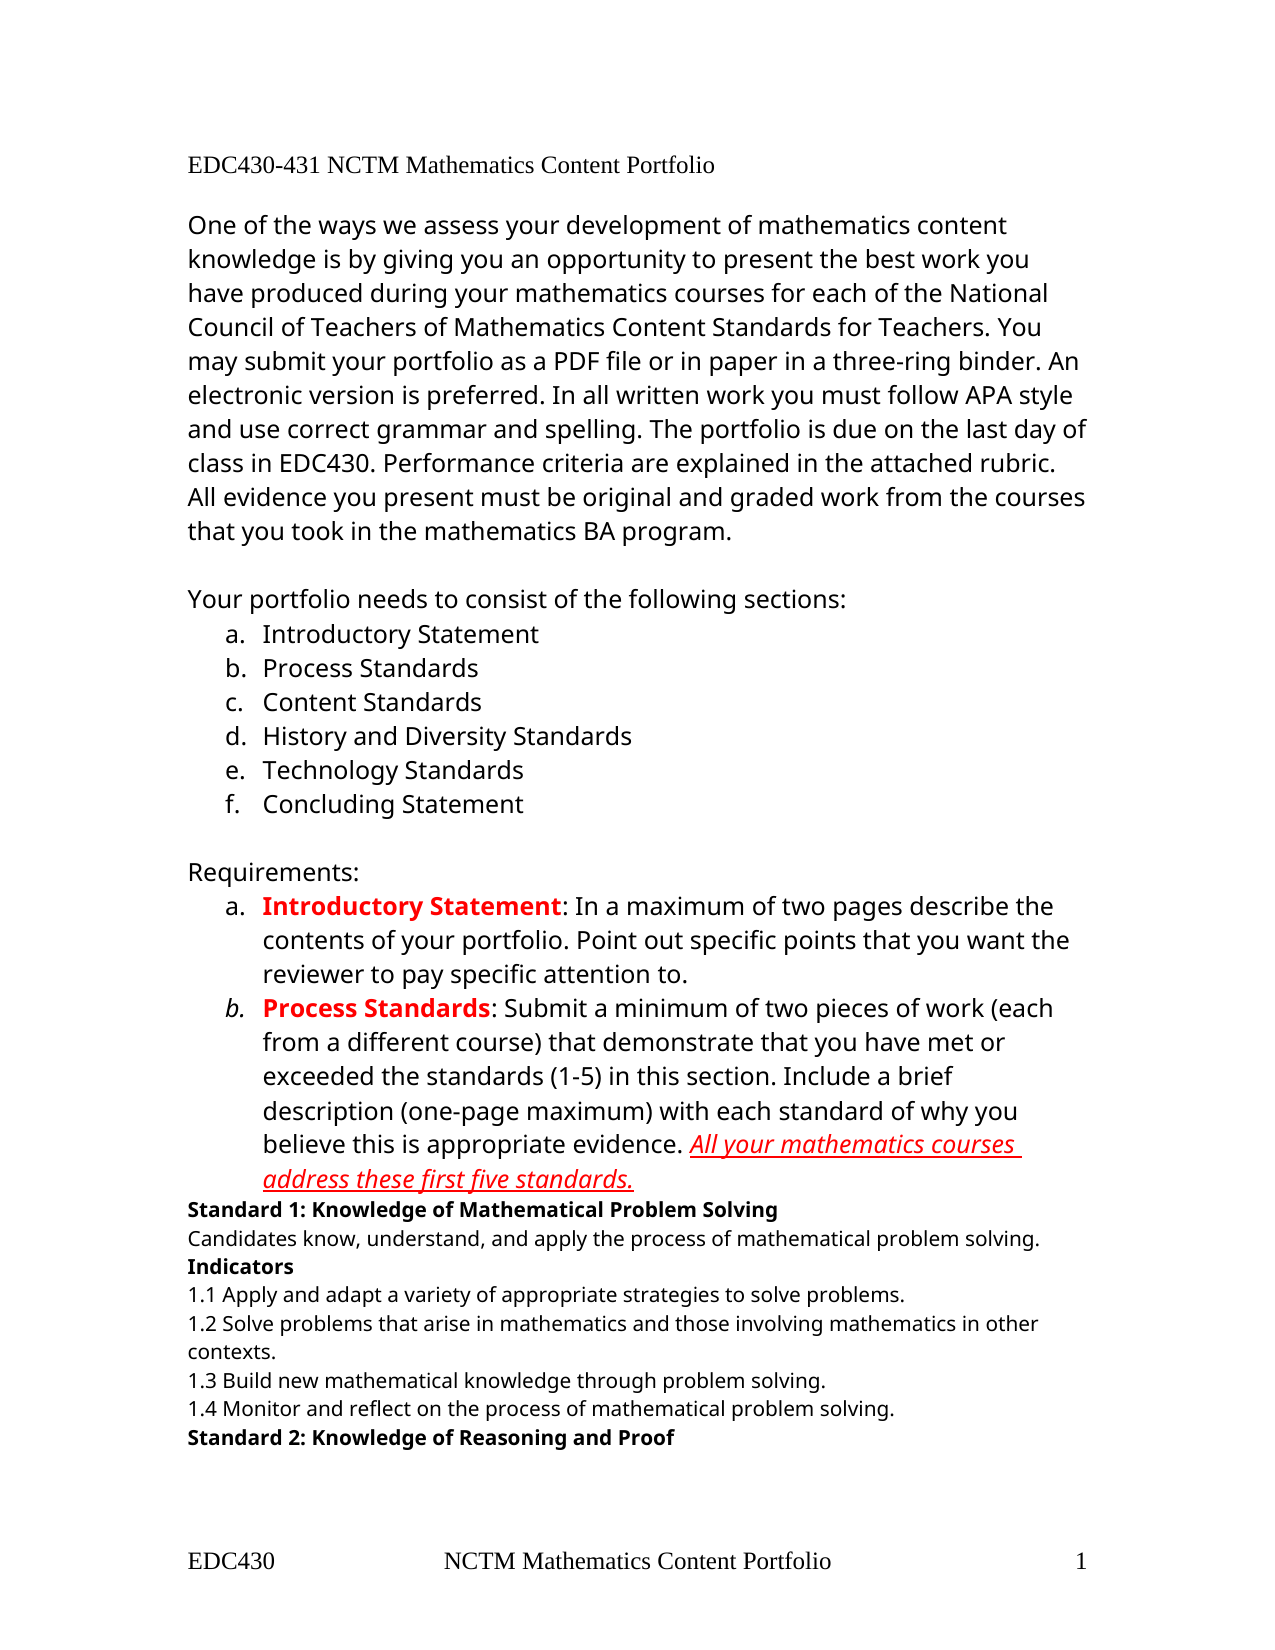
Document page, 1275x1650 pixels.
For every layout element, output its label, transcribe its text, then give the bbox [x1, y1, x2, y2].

list Content Standards [225, 684, 1087, 718]
text 1.4 Monitor and reflect on the process of mathematical problem solving. [187, 1394, 1087, 1423]
list History and Diversity Standards [225, 718, 1087, 752]
text Candidates know, understand, and apply the process of mathematical problem solving. [187, 1224, 1087, 1252]
text Indicators [187, 1252, 1087, 1281]
text 1.1 Apply and adapt a variety of appropriate strategies to solve problems. [187, 1281, 1087, 1309]
list Technology Standards [225, 752, 1087, 787]
list Process Standards: Submit a minimum of two pieces of work (each from a different course) that demonstrate that you have met or exceeded the standards (1-5) in this section. Include a brief description (one-page maximum) with each standard of why you believe this is appropriate evidence. All your mathematics courses address these first five standards. [225, 991, 1087, 1195]
list Concluding Statement [225, 787, 1087, 821]
text Requirements: [187, 855, 1087, 889]
list Introductory Statement: In a maximum of two pages describe the contents of your portfolio. Point out specific points that you want the reviewer to pay specific attention to. [225, 889, 1087, 991]
text Your portfolio needs to consist of the following sections: [187, 582, 1087, 616]
list Introductory Statement [225, 616, 1087, 650]
text Standard 2: Knowledge of Reasoning and Proof [187, 1423, 1087, 1451]
text 1.3 Build new mathematical knowledge through problem solving. [187, 1366, 1087, 1394]
text 1.2 Solve problems that arise in mathematics and those involving mathematics in other contexts. [187, 1309, 1087, 1366]
text One of the ways we assess your development of mathematics content knowledge is by giving you an opportunity to present the best work you have produced during your mathematics courses for each of the National Council of Teachers of Mathematics Content Standards for Teachers. You may submit your portfolio as a PDF file or in paper in a three-ring binder. An electronic version is preferred. In all written work you must follow APA style and use correct grammar and spelling. The portfolio is due on the last day of class in EDC430. Performance criteria are explained in the attached rubric. All evidence you present must be original and graded work from the courses that you took in the mathematics BA program. [187, 207, 1087, 548]
text EDC430-431 NCTM Mathematics Content Portfolio [187, 150, 1087, 179]
list Process Standards [225, 650, 1087, 684]
text Standard 1: Knowledge of Mathematical Problem Solving [187, 1195, 1087, 1224]
